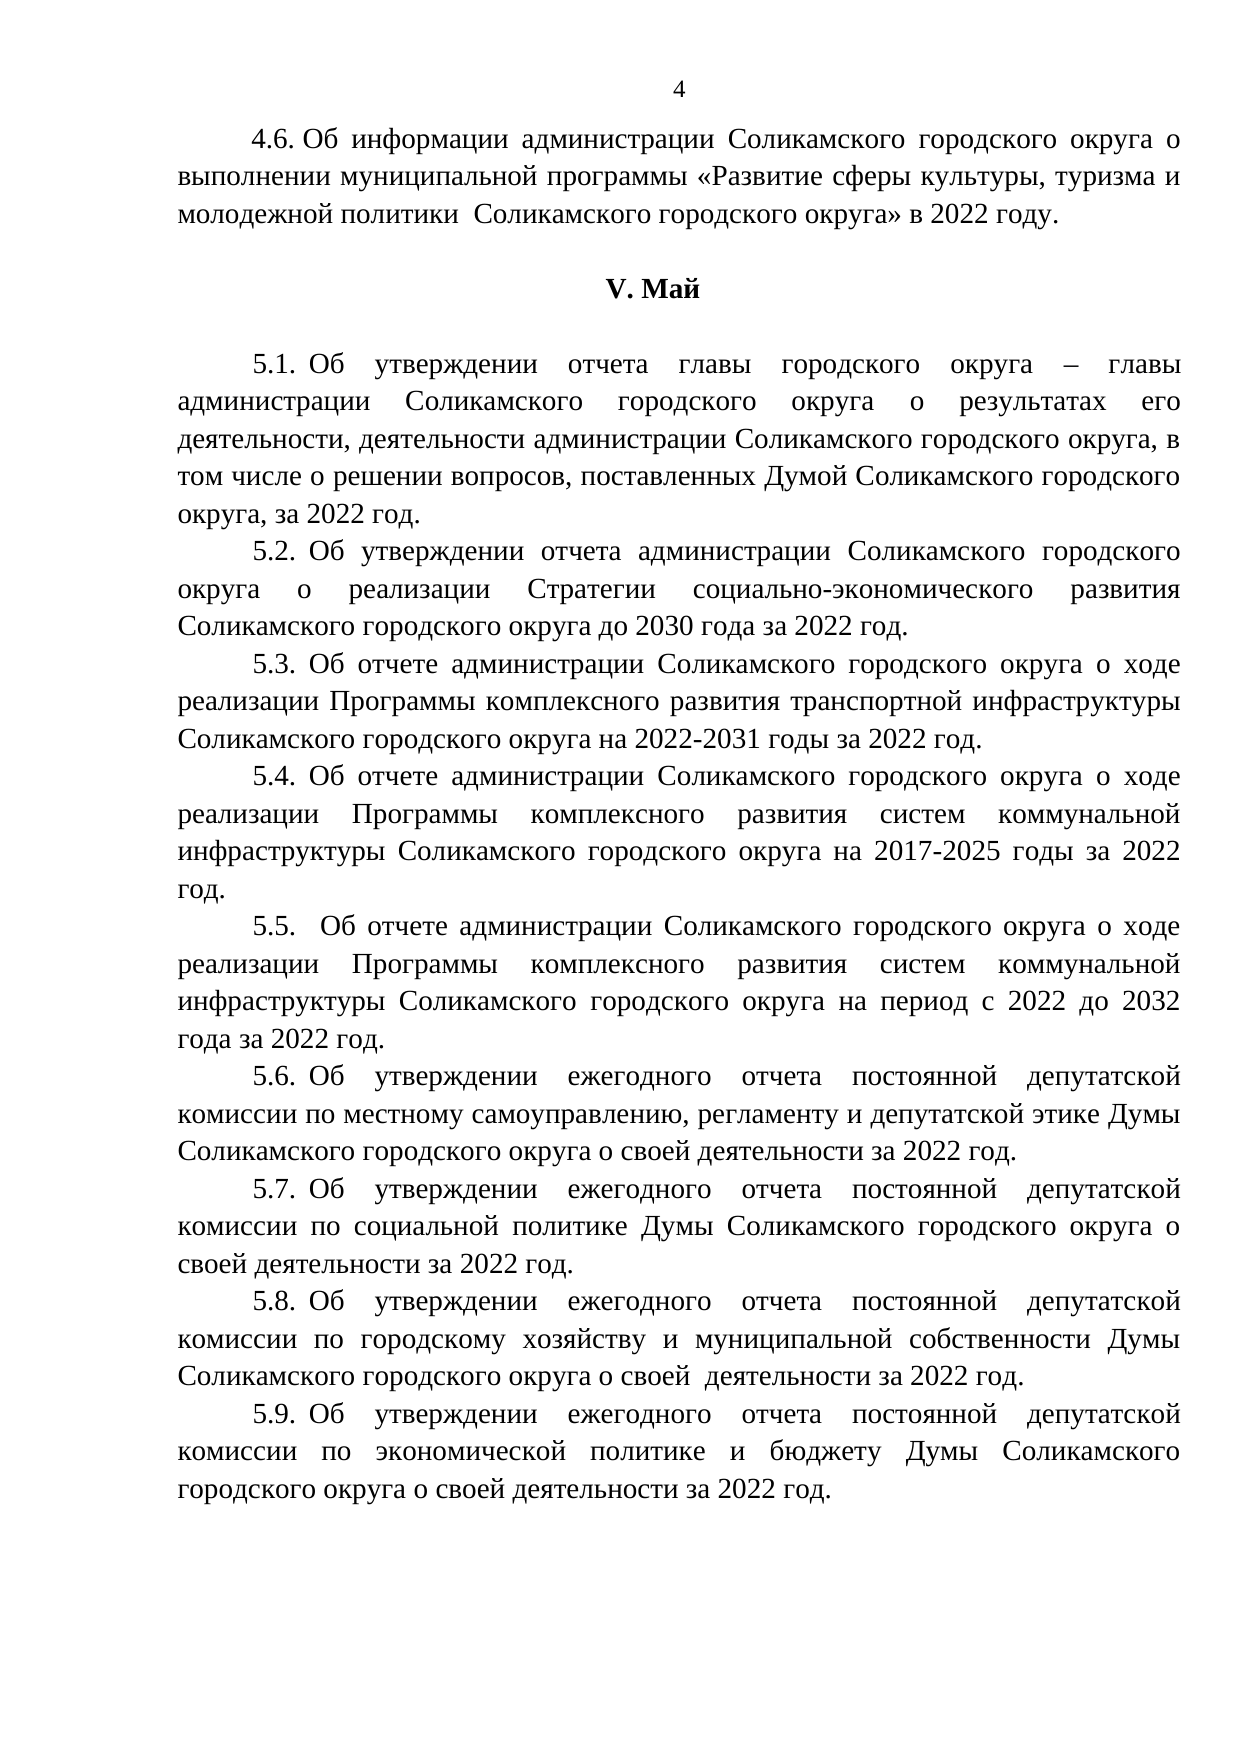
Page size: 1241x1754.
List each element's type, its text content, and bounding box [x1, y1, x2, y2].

list Об утверждении ежегодного отчета постоянной депутатской комиссии по местному самоуправлению, регламенту и депутатской этике Думы Соликамского городского округа о своей деятельности за 2022 год. [177, 1056, 1181, 1168]
list Об информации администрации Соликамского городского округа о выполнении муниципальной программы «Развитие сферы культуры, туризма и молодежной политики Соликамского городского округа» в 2022 году. [177, 118, 1181, 231]
list Об утверждении ежегодного отчета постоянной депутатской комиссии по городскому хозяйству и муниципальной собственности Думы Соликамского городского округа о своей деятельности за 2022 год. [177, 1281, 1181, 1393]
list Об отчете администрации Соликамского городского округа о ходе реализации Программы комплексного развития систем коммунальной инфраструктуры Соликамского городского округа на период с 2022 до 2032 года за 2022 год. [177, 906, 1181, 1056]
list Об утверждении ежегодного отчета постоянной депутатской комиссии по экономической политике и бюджету Думы Соликамского городского округа о своей деятельности за 2022 год. [177, 1393, 1181, 1506]
list Об утверждении отчета администрации Соликамского городского округа о реализации Стратегии социально-экономического развития Соликамского городского округа до 2030 года за 2022 год. [177, 531, 1181, 643]
list Об отчете администрации Соликамского городского округа о ходе реализации Программы комплексного развития транспортной инфраструктуры Соликамского городского округа на 2022-2031 годы за 2022 год. [177, 643, 1181, 756]
list Об утверждении отчета главы городского округа – главы администрации Соликамского городского округа о результатах его деятельности, деятельности администрации Соликамского городского округа, в том числе о решении вопросов, поставленных Думой Соликамского городского округа, за 2022 год. [177, 343, 1181, 531]
list Об утверждении ежегодного отчета постоянной депутатской комиссии по социальной политике Думы Соликамского городского округа о своей деятельности за 2022 год. [177, 1168, 1181, 1281]
text V. Май [177, 268, 1181, 306]
list Об отчете администрации Соликамского городского округа о ходе реализации Программы комплексного развития систем коммунальной инфраструктуры Соликамского городского округа на 2017-2025 годы за 2022 год. [177, 756, 1181, 906]
